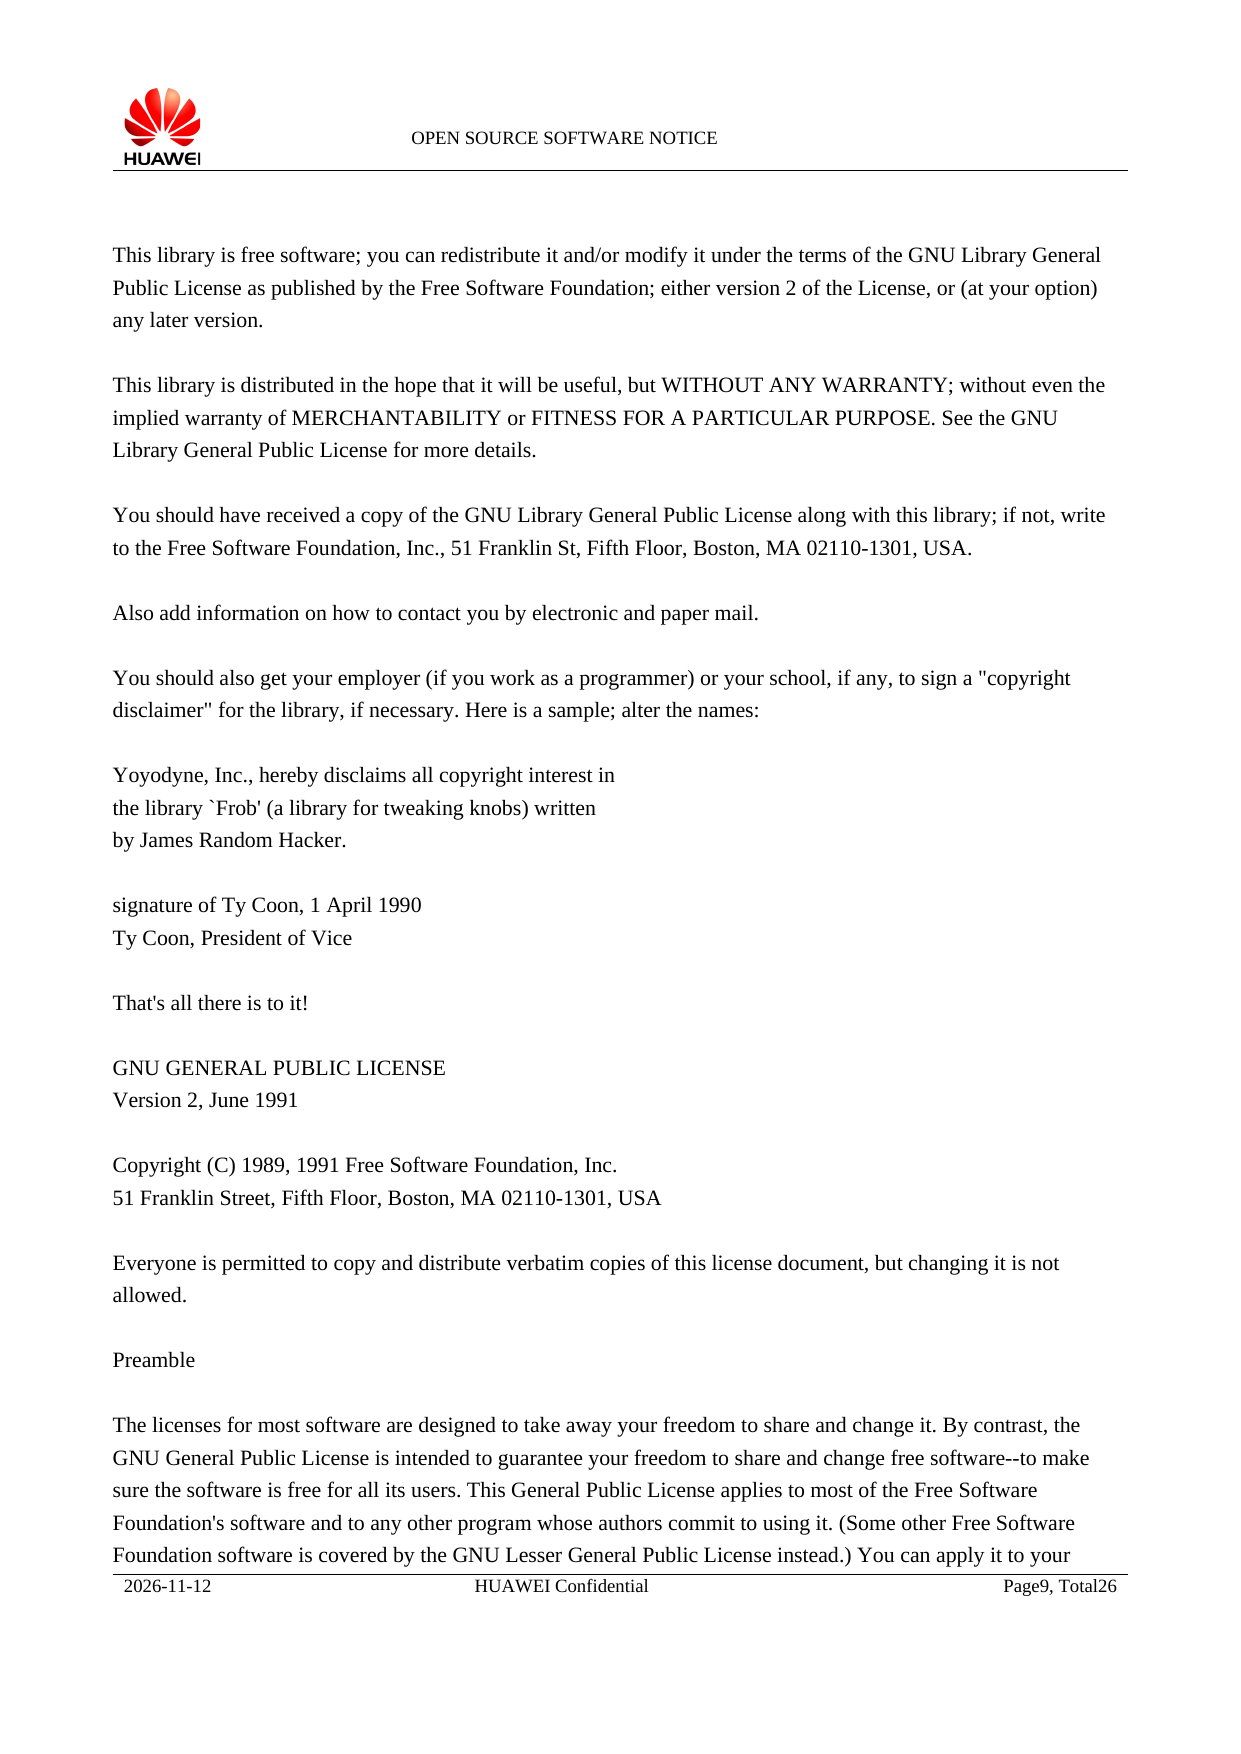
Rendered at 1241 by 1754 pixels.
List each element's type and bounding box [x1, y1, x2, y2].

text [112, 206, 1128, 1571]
picture [124, 88, 201, 165]
